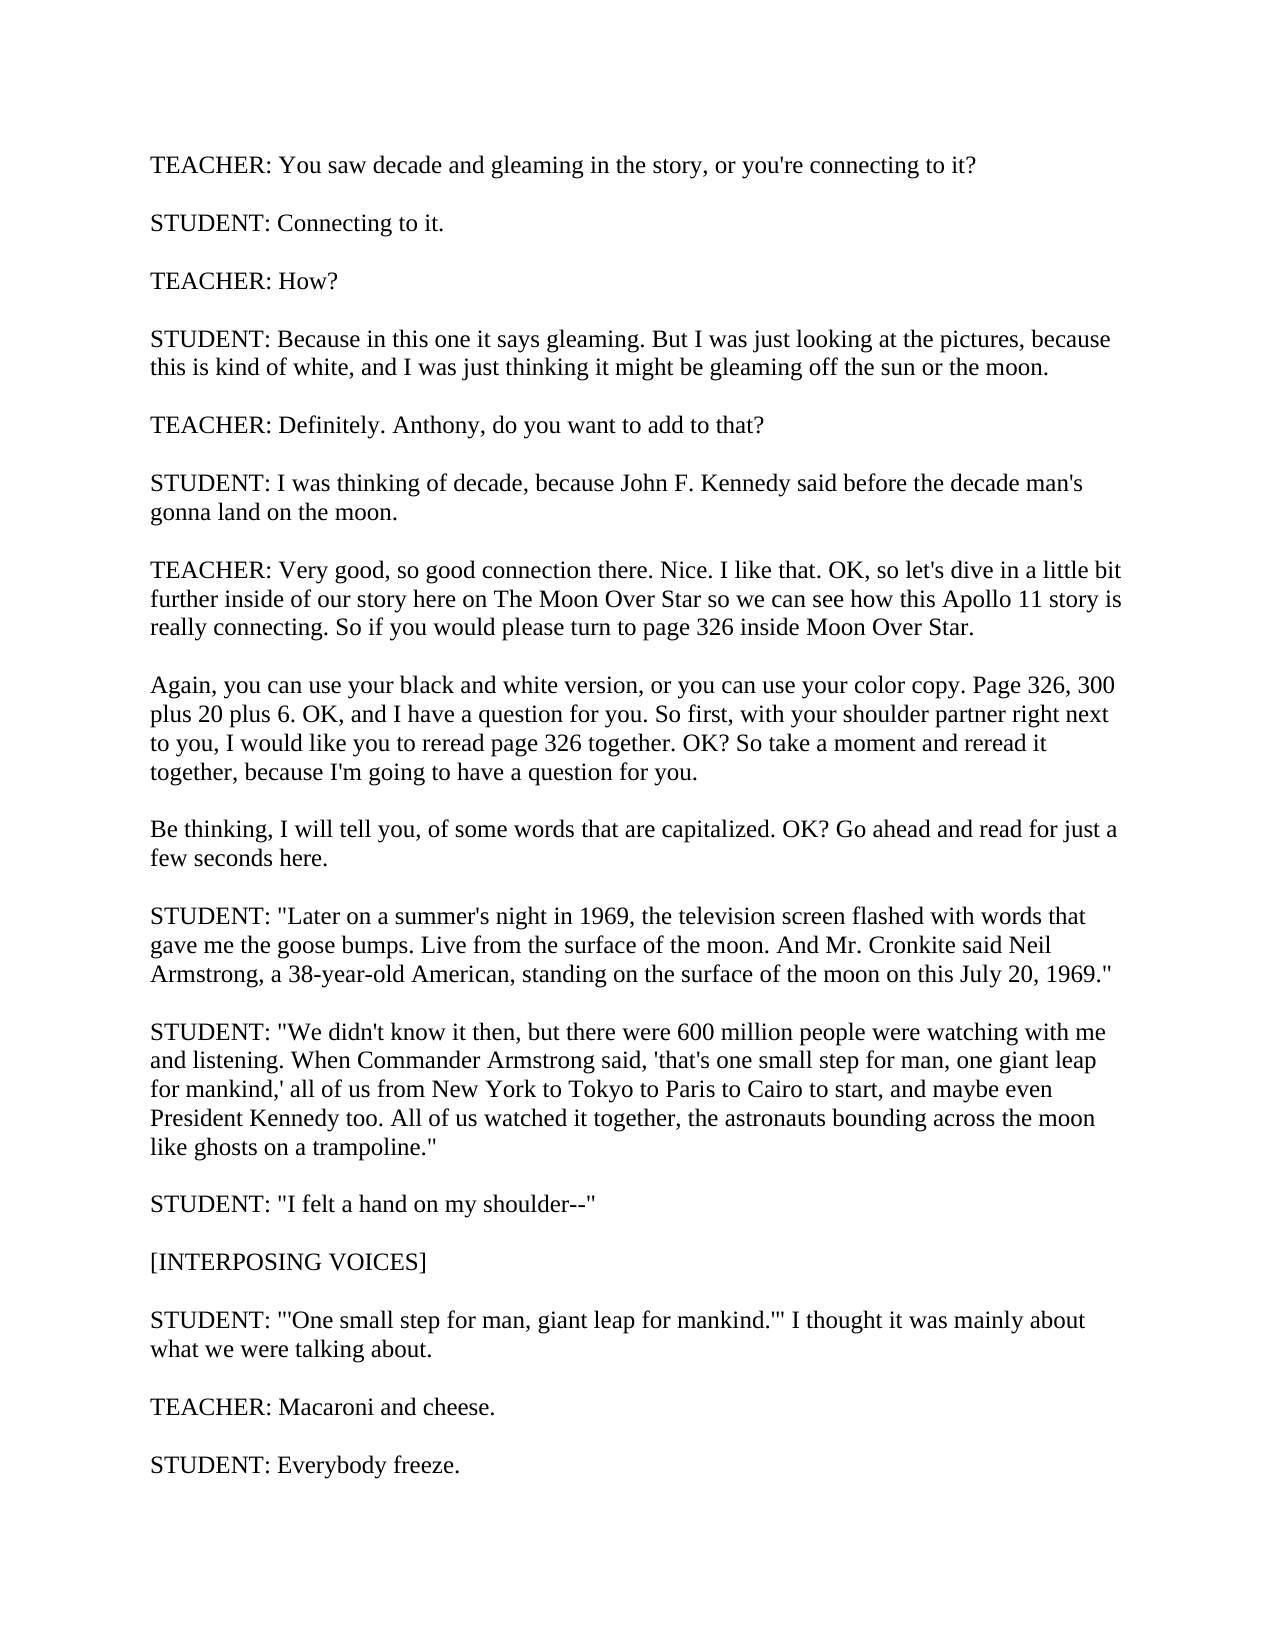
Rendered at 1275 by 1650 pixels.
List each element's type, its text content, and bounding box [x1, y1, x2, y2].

text TEACHER: How? [150, 266, 1125, 294]
text STUDENT: "'One small step for man, giant leap for mankind.'" I thought it was mainly about what we were talking about. [150, 1305, 1125, 1363]
text STUDENT: Because in this one it says gleaming. But I was just looking at the pictures, because this is kind of white, and I was just thinking it might be gleaming off the sun or the moon. [150, 324, 1125, 381]
text STUDENT: "I felt a hand on my shoulder--" [150, 1189, 1125, 1218]
text [INTERPOSING VOICES] [150, 1247, 1125, 1276]
text Be thinking, I will tell you, of some words that are capitalized. OK? Go ahead and read for just a few seconds here. [150, 814, 1125, 872]
text Again, you can use your black and white version, or you can use your color copy. Page 326, 300 plus 20 plus 6. OK, and I have a question for you. So first, with your shoulder partner right next to you, I would like you to reread page 326 together. OK? So take a moment and reread it together, because I'm going to have a question for you. [150, 670, 1125, 785]
text STUDENT: Connecting to it. [150, 208, 1125, 237]
text STUDENT: "We didn't know it then, but there were 600 million people were watching with me and listening. When Commander Armstrong said, 'that's one small step for man, one giant leap for mankind,' all of us from New York to Tokyo to Paris to Cairo to start, and maybe even President Kennedy too. All of us watched it together, the astronauts bounding across the moon like ghosts on a trampoline." [150, 1017, 1125, 1160]
text TEACHER: You saw decade and gleaming in the story, or you're connecting to it? [150, 150, 1125, 179]
text STUDENT: "Later on a summer's night in 1969, the television screen flashed with words that gave me the goose bumps. Live from the surface of the moon. And Mr. Cronkite said Neil Armstrong, a 38-year-old American, standing on the surface of the moon on this July 20, 1969." [150, 901, 1125, 987]
text TEACHER: Very good, so good connection there. Nice. I like that. OK, so let's dive in a little bit further inside of our story here on The Moon Over Star so we can see how this Apollo 11 story is really connecting. So if you would please turn to page 326 inside Moon Over Star. [150, 555, 1125, 641]
text TEACHER: Macaroni and cheese. [150, 1392, 1125, 1421]
text TEACHER: Definitely. Anthony, do you want to add to that? [150, 410, 1125, 439]
text STUDENT: Everybody freeze. [150, 1450, 1125, 1479]
text STUDENT: I was thinking of decade, because John F. Kennedy said before the decade man's gonna land on the moon. [150, 468, 1125, 526]
